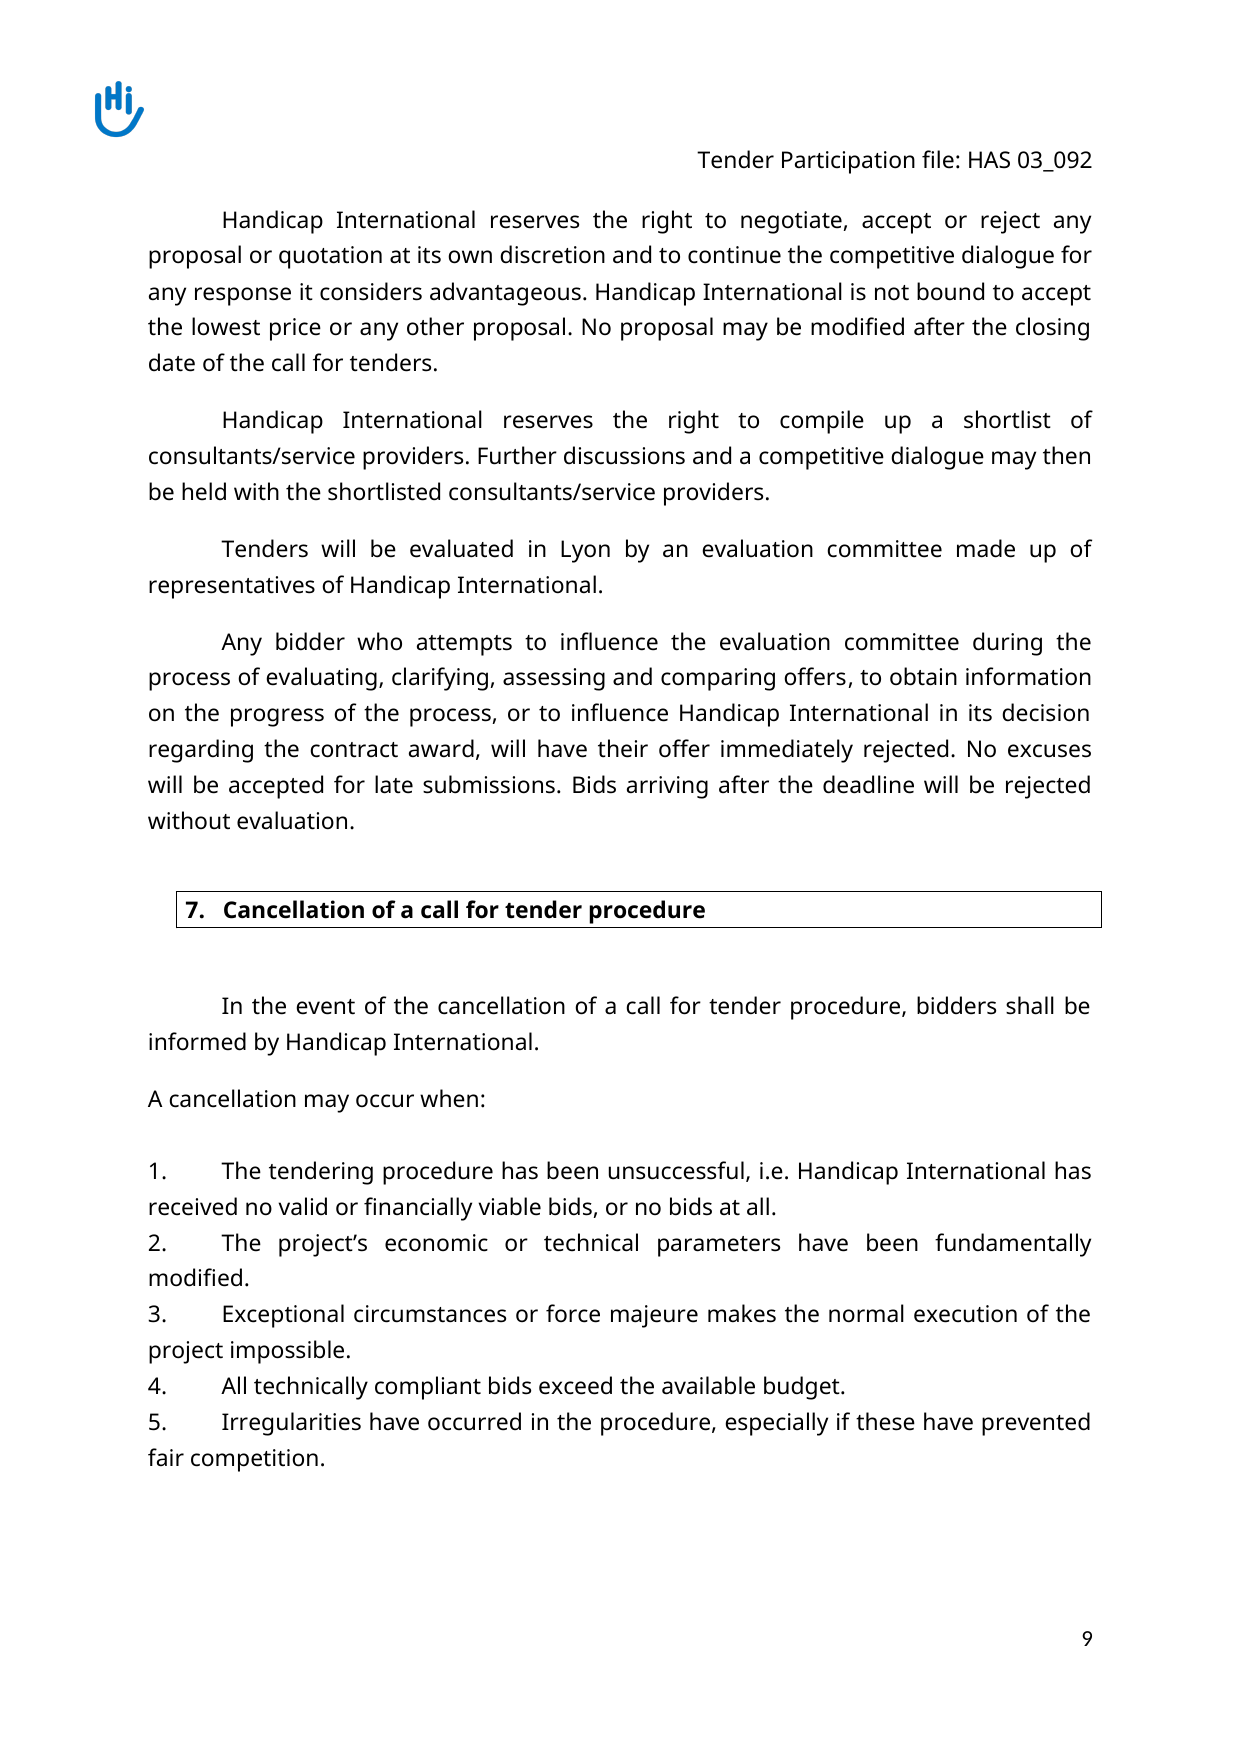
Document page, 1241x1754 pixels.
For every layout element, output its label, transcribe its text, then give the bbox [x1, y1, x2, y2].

text In the event of the cancellation of a call for tender procedure, bidders shall be informed by Handicap International. [148, 990, 1093, 1057]
text A cancellation may occur when: [148, 1083, 1093, 1114]
text Handicap International reserves the right to negotiate, accept or reject any proposal or quotation at its own discretion and to continue the competitive dialogue for any response it considers advantageous. Handicap International is not bound to accept the lowest price or any other proposal. No proposal may be modified after the closing date of the call for tenders. [148, 203, 1093, 378]
text 5. Irregularities have occurred in the procedure, especially if these have prevented fair competition. [148, 1406, 1093, 1473]
text 2. The project’s economic or technical parameters have been fundamentally modified. [148, 1226, 1093, 1294]
text Tenders will be evaluated in Lyon by an evaluation committee made up of representatives of Handicap International. [148, 533, 1093, 600]
picture [86, 73, 151, 145]
text 3. Exceptional circumstances or force majeure makes the normal execution of the project impossible. [148, 1298, 1093, 1366]
subtitle Cancellation of a call for tender procedure [177, 892, 1101, 927]
text Any bidder who attempts to influence the evaluation committee during the process of evaluating, clarifying, assessing and comparing offers, to obtain information on the progress of the process, or to influence Handicap International in its decision regarding the contract award, will have their offer immediately rejected. No excuses will be accepted for late submissions. Bids arriving after the deadline will be rejected without evaluation. [148, 625, 1093, 836]
text Handicap International reserves the right to compile up a shortlist of consultants/service providers. Further discussions and a competitive dialogue may then be held with the shortlisted consultants/service providers. [148, 404, 1093, 507]
text 4. All technically compliant bids exceed the available budget. [148, 1370, 1093, 1401]
text 1. The tendering procedure has been unsuccessful, i.e. Handicap International has received no valid or financially viable bids, or no bids at all. [148, 1154, 1093, 1222]
